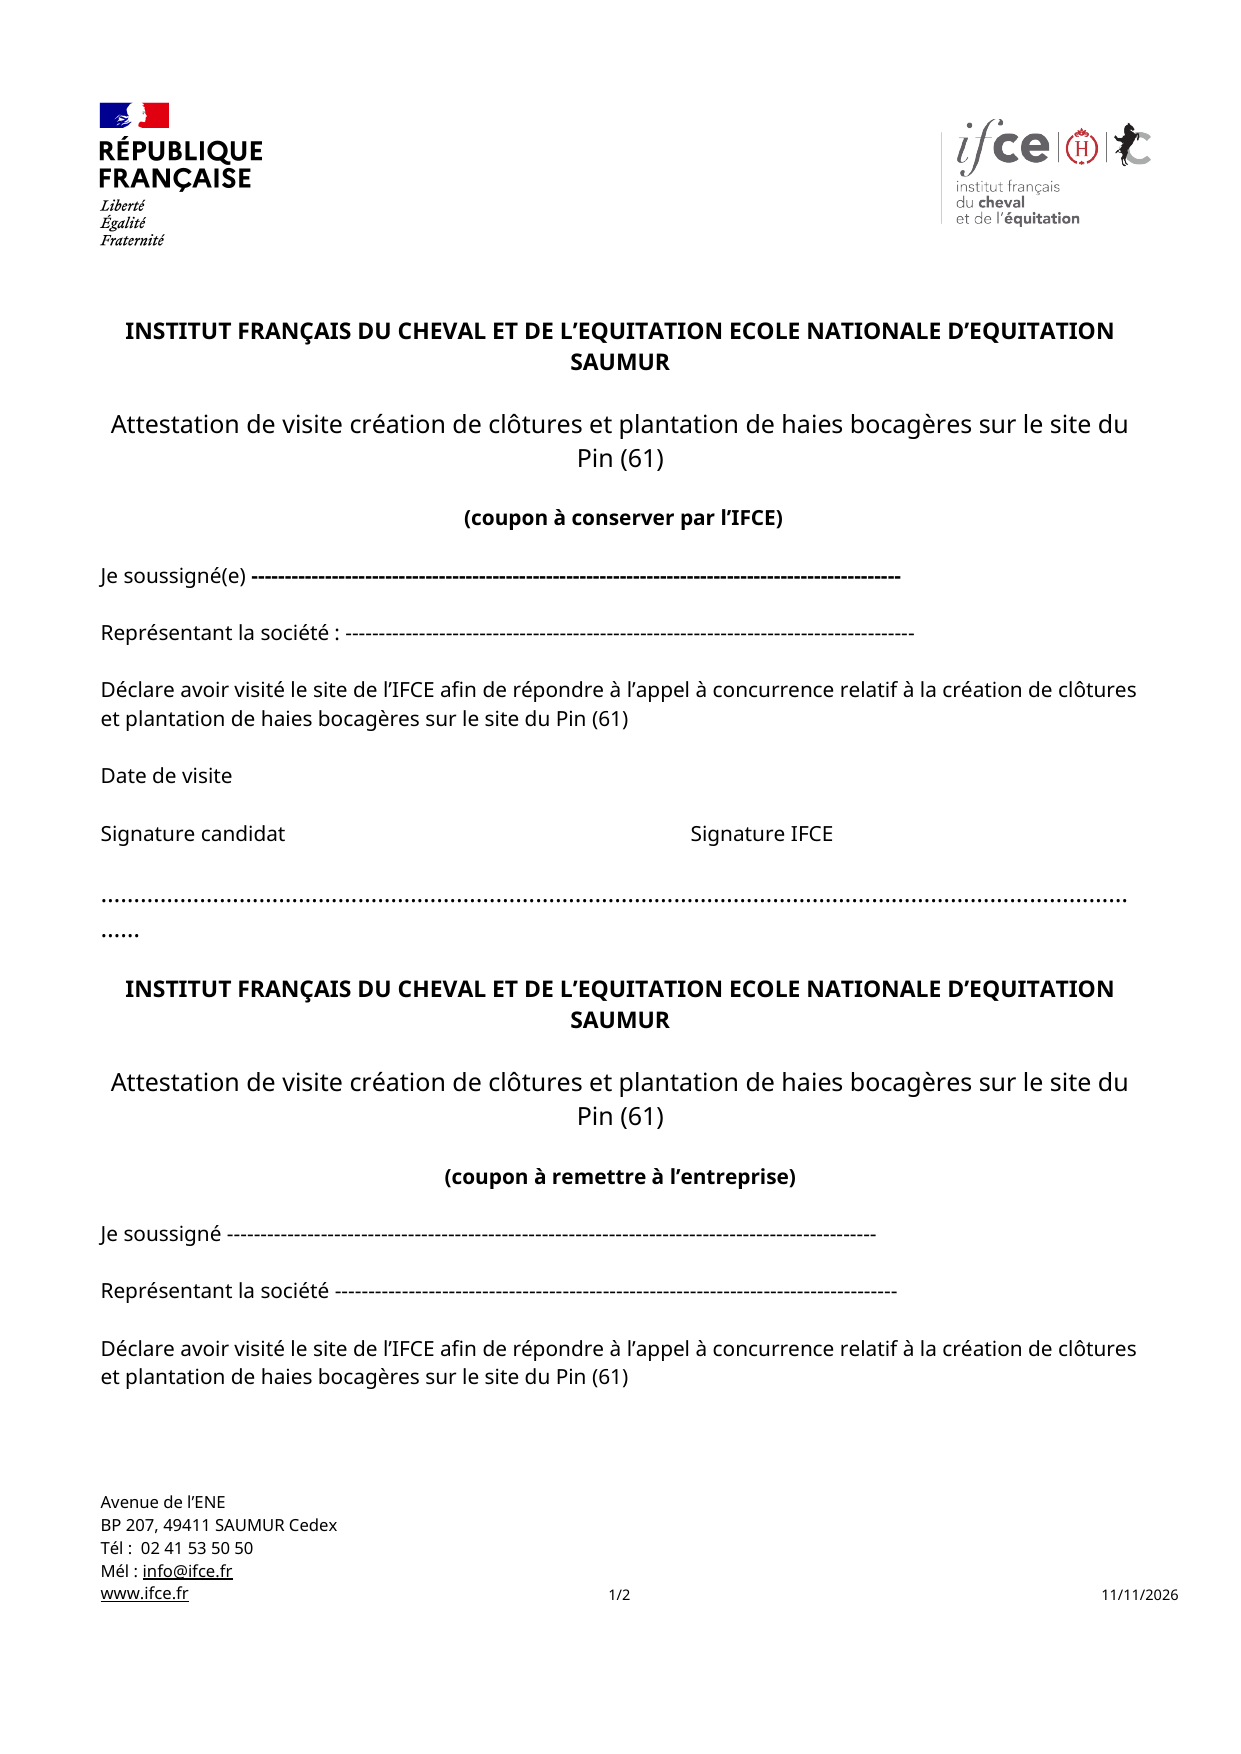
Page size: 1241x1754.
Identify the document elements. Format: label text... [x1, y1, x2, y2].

picture [99, 100, 354, 249]
text INSTITUT FRANÇAIS DU CHEVAL ET DE L’EQUITATION ECOLE NATIONALE D’EQUITATION SAUMUR [100, 973, 1140, 1036]
text (coupon à conserver par l’IFCE) [100, 503, 1140, 532]
text Représentant la société : ------------------------------------------------------------------------------------- [100, 618, 1140, 647]
text Attestation de visite création de clôtures et plantation de haies bocagères sur le site du Pin (61) [100, 406, 1140, 474]
text Déclare avoir visité le site de l’IFCE afin de répondre à l’appel à concurrence relatif à la création de clôtures et plantation de haies bocagères sur le site du Pin (61) [100, 1334, 1140, 1391]
text Je soussigné(e) ------------------------------------------------------------------------------------------------- [100, 561, 1140, 589]
text INSTITUT FRANÇAIS DU CHEVAL ET DE L’EQUITATION ECOLE NATIONALE D’EQUITATION SAUMUR [100, 315, 1140, 377]
text Déclare avoir visité le site de l’IFCE afin de répondre à l’appel à concurrence relatif à la création de clôtures et plantation de haies bocagères sur le site du Pin (61) [100, 676, 1140, 732]
text Représentant la société ------------------------------------------------------------------------------------ [100, 1277, 1140, 1305]
text Date de visite [100, 761, 1140, 790]
picture [941, 119, 1151, 227]
text (coupon à remettre à l’entreprise) [100, 1162, 1140, 1190]
text Attestation de visite création de clôtures et plantation de haies bocagères sur le site du Pin (61) [100, 1065, 1140, 1133]
text Je soussigné ------------------------------------------------------------------------------------------------- [100, 1219, 1140, 1248]
text ……………………………………………………………………………………………………………………………………………… [100, 876, 1140, 944]
text Signature candidat Signature IFCE [100, 819, 1140, 847]
